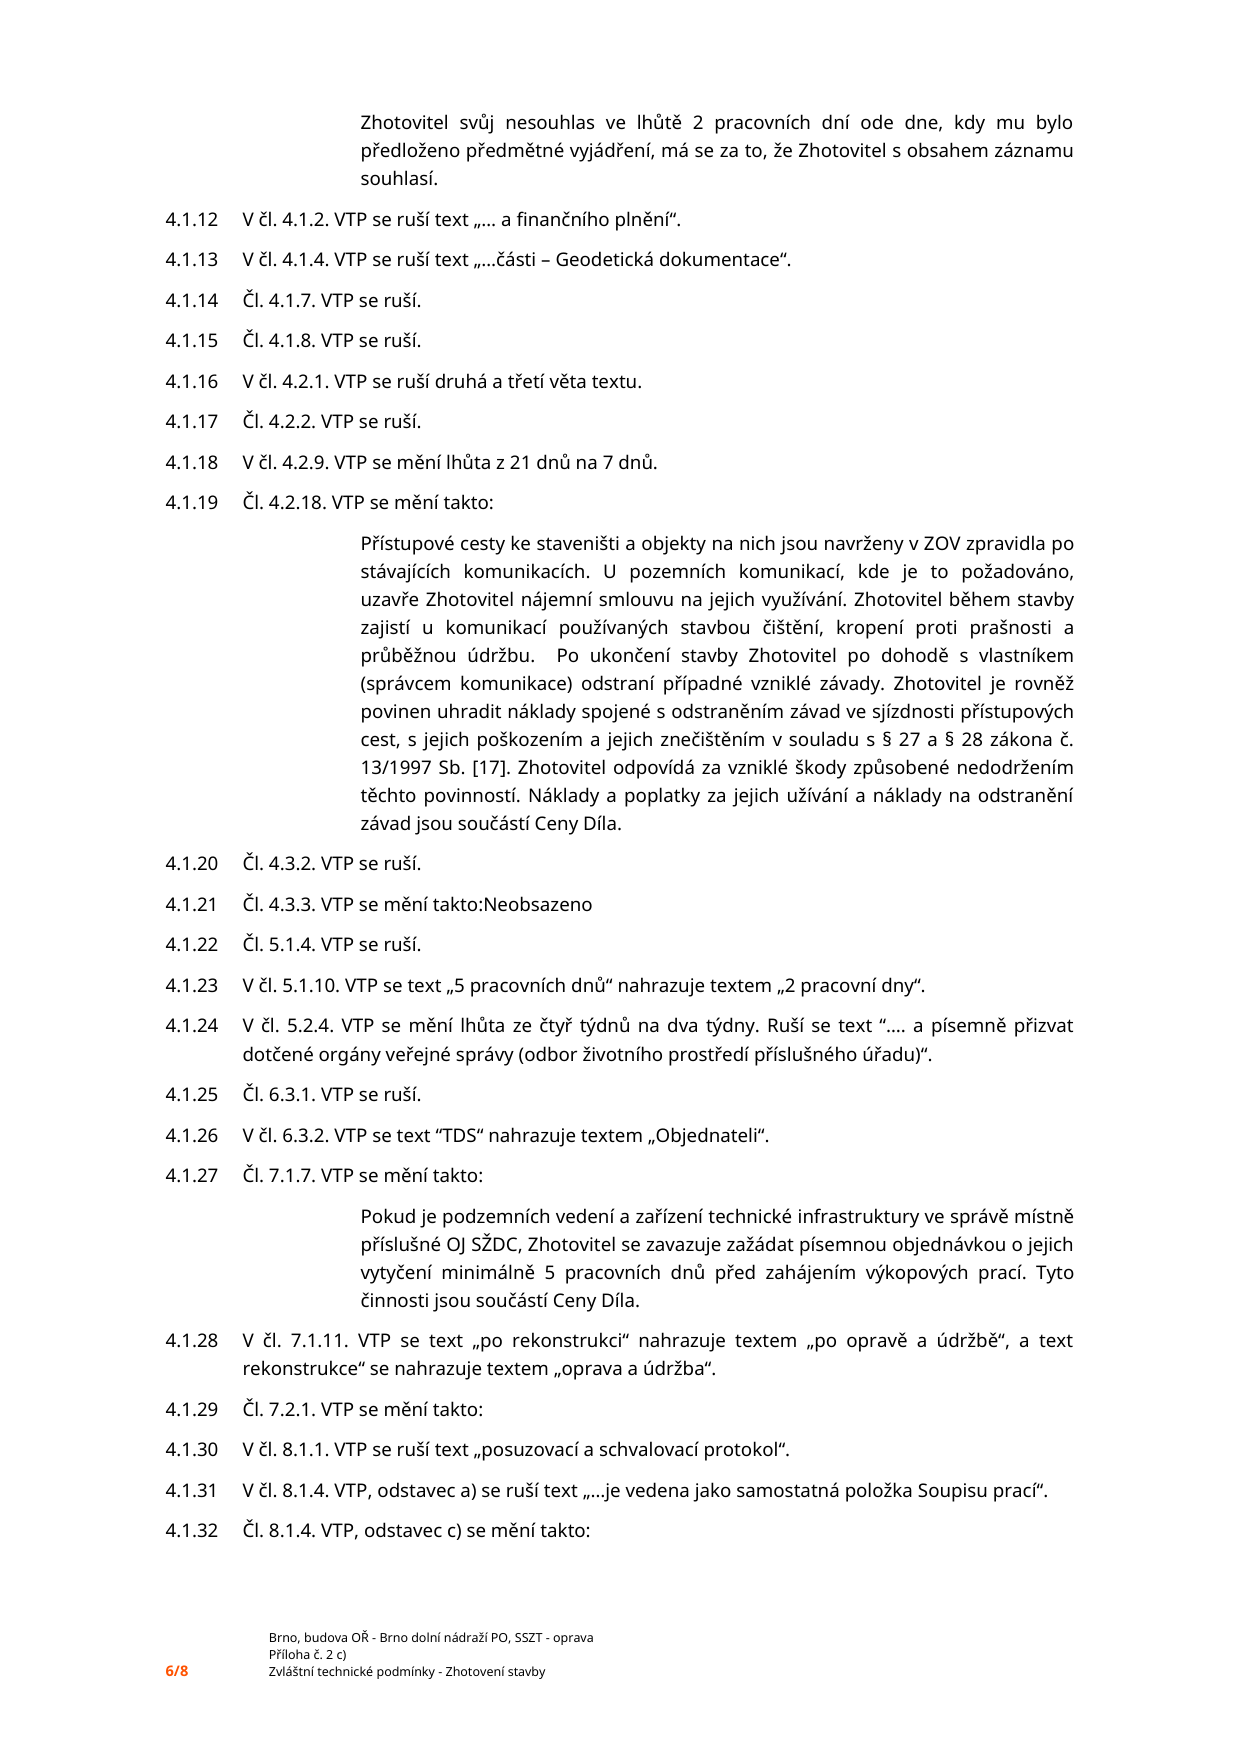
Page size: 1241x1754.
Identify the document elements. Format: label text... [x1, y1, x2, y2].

text V čl. 4.1.4. VTP se ruší text „…části – Geodetická dokumentace“. [165, 246, 1075, 272]
text Čl. 4.2.2. VTP se ruší. [165, 408, 1075, 434]
text Čl. 5.1.4. VTP se ruší. [165, 932, 1075, 957]
text Čl. 4.3.2. VTP se ruší. [165, 851, 1075, 876]
text Čl. 4.2.18. VTP se mění takto: [165, 489, 1075, 515]
text V čl. 5.1.10. VTP se text „5 pracovních dnů“ nahrazuje textem „2 pracovní dny“. [165, 972, 1075, 998]
text Čl. 4.1.7. VTP se ruší. [165, 287, 1075, 312]
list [360, 109, 1075, 191]
text V čl. 7.1.11. VTP se text „po rekonstrukci“ nahrazuje textem „po opravě a údržbě“, a text rekonstrukce“ se nahrazuje textem „oprava a údržba“. [165, 1327, 1075, 1381]
list Pokud je podzemních vedení a zařízení technické infrastruktury ve správě místně příslušné OJ SŽDC, Zhotovitel se zavazuje zažádat písemnou objednávkou o jejich vytyčení minimálně 5 pracovních dnů před zahájením výkopových prací. Tyto činnosti jsou součástí Ceny Díla. [360, 1203, 1075, 1312]
text V čl. 8.1.1. VTP se ruší text „posuzovací a schvalovací protokol“. [165, 1437, 1075, 1462]
text Čl. 4.3.3. VTP se mění takto:Neobsazeno [165, 891, 1075, 917]
text Čl. 4.1.8. VTP se ruší. [165, 327, 1075, 353]
text Čl. 6.3.1. VTP se ruší. [165, 1081, 1075, 1107]
text Čl. 8.1.4. VTP, odstavec c) se mění takto: [165, 1518, 1075, 1543]
text V čl. 4.1.2. VTP se ruší text „… a finančního plnění“. [165, 206, 1075, 231]
text Čl. 7.1.7. VTP se mění takto: [165, 1162, 1075, 1188]
text Čl. 7.2.1. VTP se mění takto: [165, 1396, 1075, 1422]
text V čl. 5.2.4. VTP se mění lhůta ze čtyř týdnů na dva týdny. Ruší se text “…. a písemně přizvat dotčené orgány veřejné správy (odbor životního prostředí příslušného úřadu)“. [165, 1013, 1075, 1066]
text V čl. 6.3.2. VTP se text “TDS“ nahrazuje textem „Objednateli“. [165, 1122, 1075, 1147]
text V čl. 4.2.9. VTP se mění lhůta z 21 dnů na 7 dnů. [165, 449, 1075, 474]
text V čl. 4.2.1. VTP se ruší druhá a třetí věta textu. [165, 368, 1075, 393]
list Přístupové cesty ke staveništi a objekty na nich jsou navrženy v ZOV zpravidla po stávajících komunikacích. U pozemních komunikací, kde je to požadováno, uzavře Zhotovitel nájemní smlouvu na jejich využívání. Zhotovitel během stavby zajistí u komunikací používaných stavbou čištění, kropení proti prašnosti a průběžnou údržbu. Po ukončení stavby Zhotovitel po dohodě s vlastníkem (správcem komunikace) odstraní případné vzniklé závady. Zhotovitel je rovněž povinen uhradit náklady spojené s odstraněním závad ve sjízdnosti přístupových cest, s jejich poškozením a jejich znečištěním v souladu s § 27 a § 28 zákona č. 13/1997 Sb. [17]. Zhotovitel odpovídá za vzniklé škody způsobené nedodržením těchto povinností. Náklady a poplatky za jejich užívání a náklady na odstranění závad jsou součástí Ceny Díla. [360, 530, 1075, 836]
text V čl. 8.1.4. VTP, odstavec a) se ruší text „…je vedena jako samostatná položka Soupisu prací“. [165, 1477, 1075, 1503]
